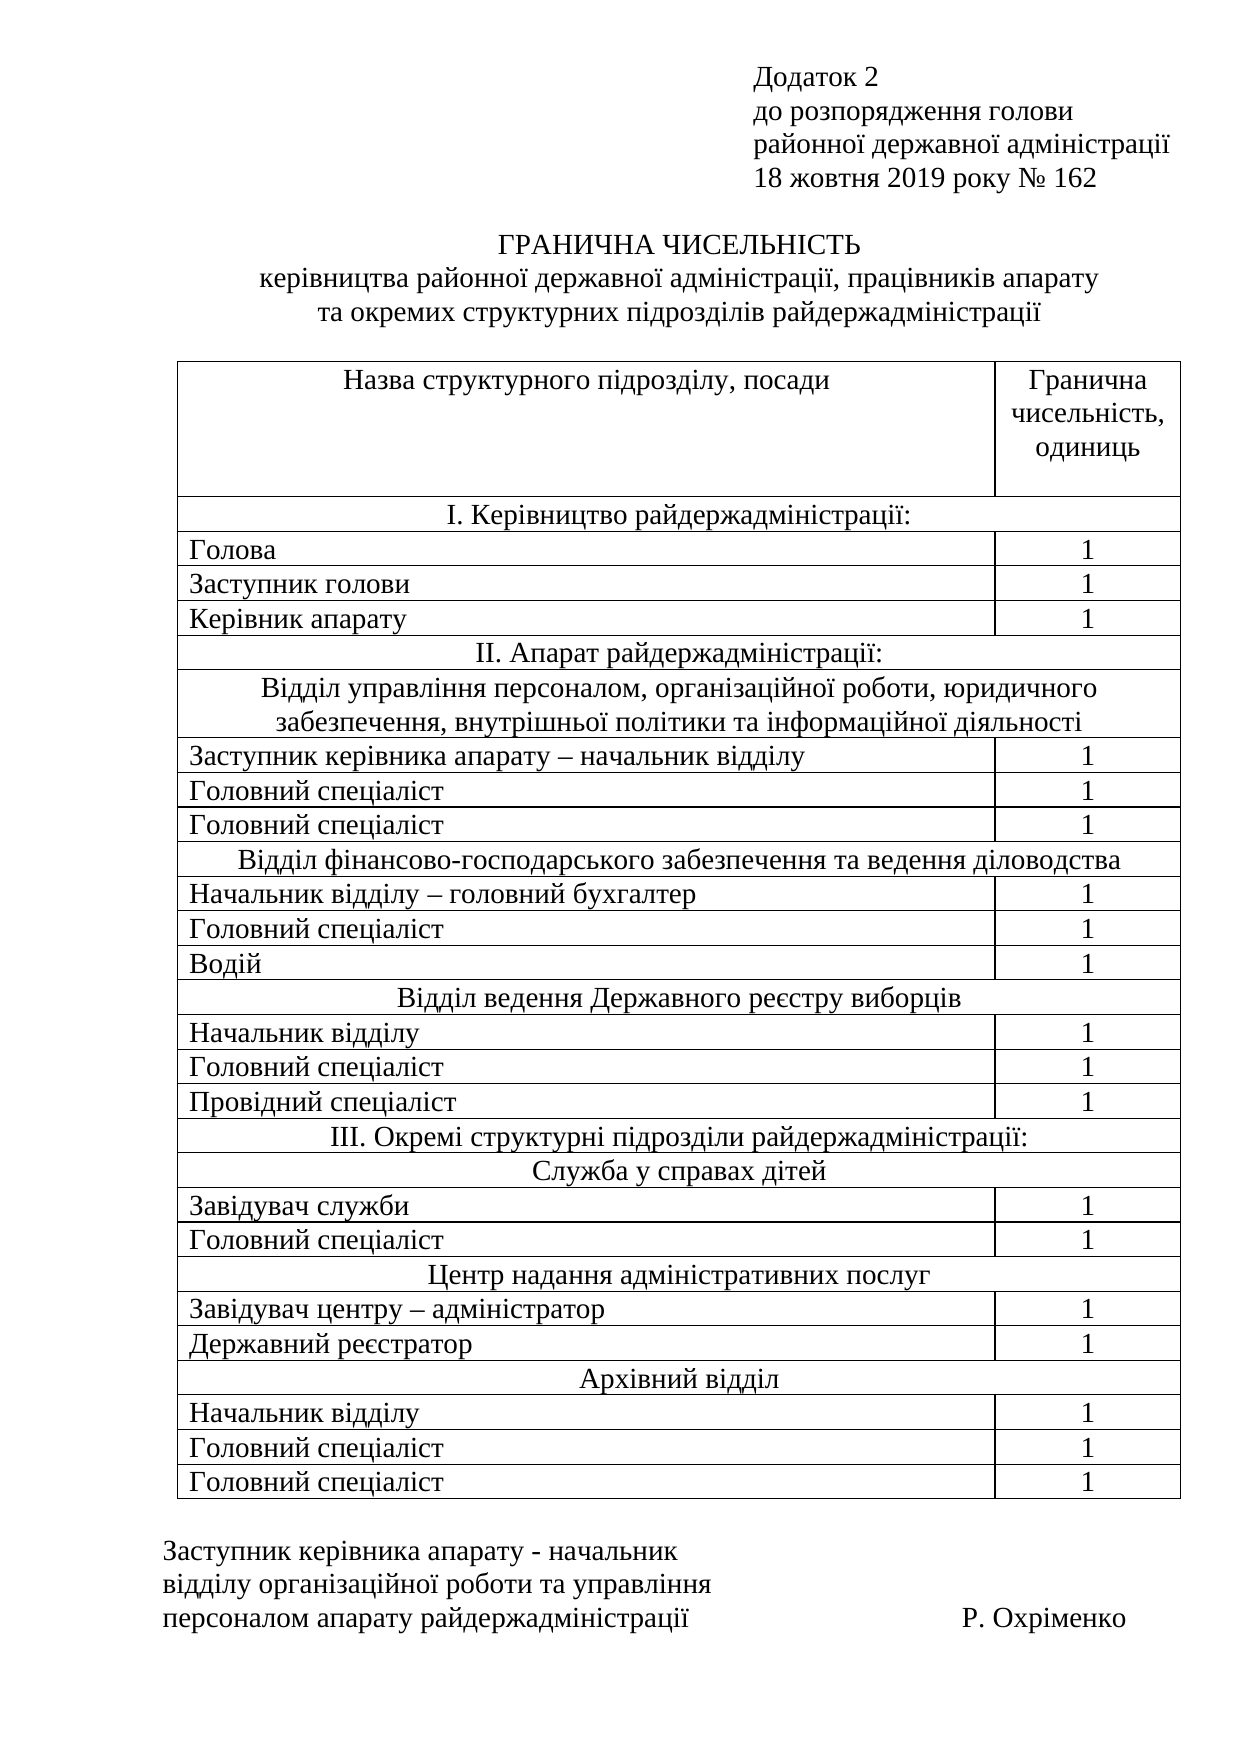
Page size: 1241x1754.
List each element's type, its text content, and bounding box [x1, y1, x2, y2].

table_cell Начальник відділу – головний бухгалтер [178, 877, 994, 910]
table_cell ІІ. Апарат райдержадміністрації: [178, 636, 1180, 669]
table_cell 1 [996, 911, 1180, 945]
table_cell 1 [996, 808, 1180, 841]
table_cell ІІІ. Окремі структурні підрозділи райдержадміністрації: [178, 1119, 1180, 1152]
table_cell 1 [996, 738, 1180, 772]
table_cell Заступник голови [178, 566, 994, 600]
table_cell Державний реєстратор [178, 1326, 994, 1360]
table_cell Головний спеціаліст [178, 1465, 994, 1498]
table_cell Завідувач центру – адміністратор [178, 1292, 994, 1325]
table_cell Провідний спеціаліст [178, 1084, 994, 1118]
table_cell Голова [178, 532, 994, 565]
table_cell 1 [996, 532, 1180, 565]
text керівництва районної державної адміністрації, працівників апарату [177, 260, 1181, 294]
text ГРАНИЧНА ЧИСЕЛЬНІСТЬ [177, 227, 1181, 260]
text 18 жовтня 2019 року № 162 [753, 160, 1181, 193]
table_header Назва структурного підрозділу, посади [178, 362, 994, 496]
table_cell Центр надання адміністративних послуг [178, 1257, 1180, 1291]
table_cell Керівник апарату [178, 601, 994, 634]
table_cell Головний спеціаліст [178, 911, 994, 945]
table_cell І. Керівництво райдержадміністрації: [178, 497, 1180, 531]
table_cell Відділ управління персоналом, організаційної роботи, юридичного забезпечення, внутрішньої політики та інформаційної діяльності [178, 670, 1180, 737]
table_cell Відділ ведення Державного реєстру виборців [178, 980, 1180, 1014]
table_cell Завідувач служби [178, 1188, 994, 1221]
table_cell 1 [996, 1084, 1180, 1118]
table_cell Служба у справах дітей [178, 1153, 1180, 1187]
table_cell 1 [996, 1395, 1180, 1429]
table_cell Водій [178, 946, 994, 979]
table_cell Головний спеціаліст [178, 808, 994, 841]
text відділу організаційної роботи та управління [162, 1566, 1179, 1600]
table_cell 1 [996, 1430, 1180, 1463]
table_cell 1 [996, 946, 1180, 979]
table_cell 1 [996, 773, 1180, 806]
text Заступник керівника апарату - начальник [162, 1533, 1179, 1566]
table_cell 1 [996, 1465, 1180, 1498]
table_cell Начальник відділу [178, 1395, 994, 1429]
table_cell 1 [996, 566, 1180, 600]
text персоналом апарату райдержадміністрації Р. Охріменко [162, 1600, 1196, 1633]
text районної державної адміністрації [753, 126, 1181, 160]
table_cell Головний спеціаліст [178, 773, 994, 806]
table_cell Заступник керівника апарату – начальник відділу [178, 738, 994, 772]
table_cell 1 [996, 1015, 1180, 1048]
table_cell Головний спеціаліст [178, 1430, 994, 1463]
table_cell 1 [996, 1050, 1180, 1083]
text та окремих структурних підрозділів райдержадміністрації [177, 294, 1181, 327]
table_cell 1 [996, 1292, 1180, 1325]
table_cell 1 [996, 1223, 1180, 1256]
table_cell Архівний відділ [178, 1361, 1180, 1394]
table_cell 1 [996, 1326, 1180, 1360]
table_cell Головний спеціаліст [178, 1050, 994, 1083]
table_cell Начальник відділу [178, 1015, 994, 1048]
table_cell 1 [996, 1188, 1180, 1221]
table_cell 1 [996, 877, 1180, 910]
text Додаток 2 [753, 59, 1181, 93]
table_cell 1 [996, 601, 1180, 634]
table_cell Головний спеціаліст [178, 1223, 994, 1256]
table_cell Відділ фінансово-господарського забезпечення та ведення діловодства [178, 842, 1180, 876]
text до розпорядження голови [753, 93, 1181, 126]
table_header Гранична чисельність, одиниць [996, 362, 1180, 496]
